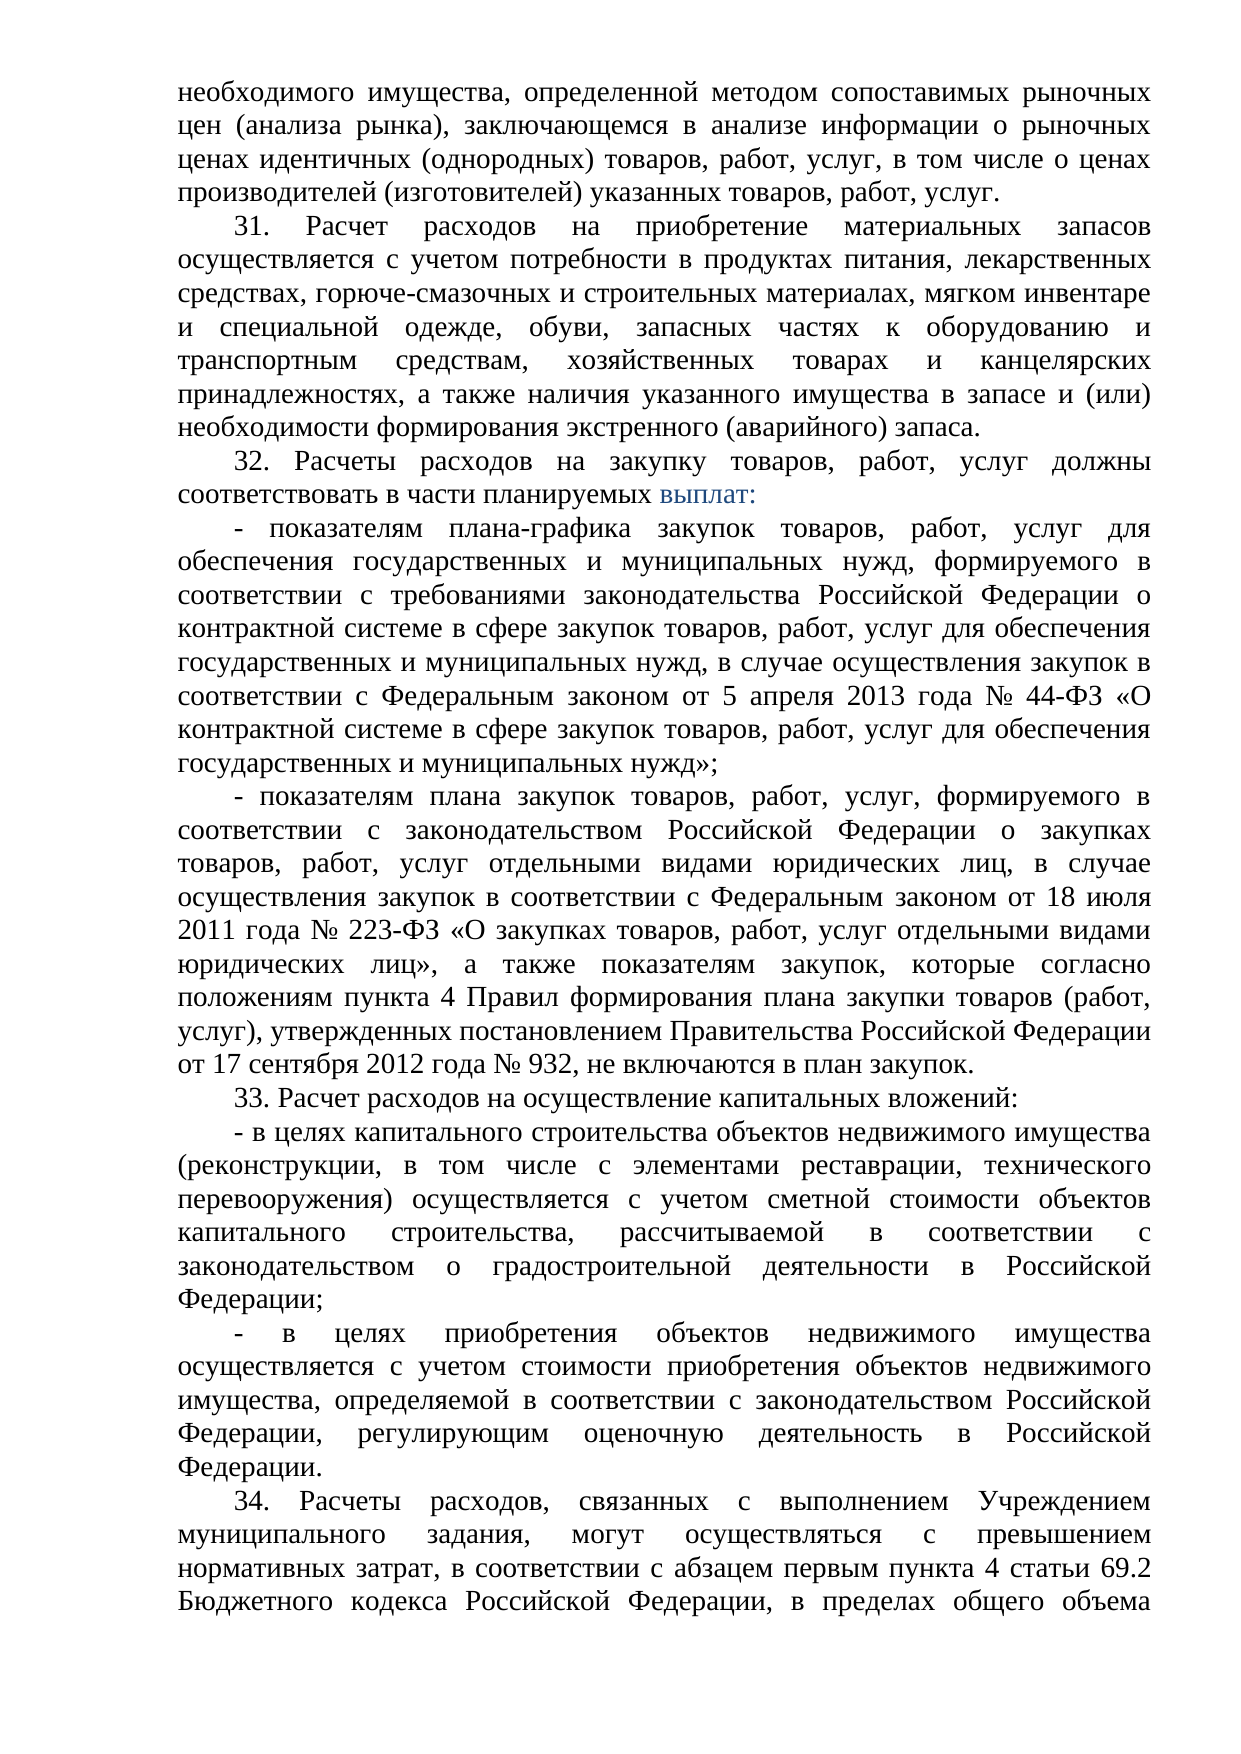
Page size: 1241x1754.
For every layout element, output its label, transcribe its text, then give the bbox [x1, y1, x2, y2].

text - в целях капитального строительства объектов недвижимого имущества (реконструкции, в том числе с элементами реставрации, технического перевооружения) осуществляется с учетом сметной стоимости объектов капитального строительства, рассчитываемой в соответствии с законодательством о градостроительной деятельности в Российской Федерации; [177, 1114, 1152, 1315]
text - показателям плана-графика закупок товаров, работ, услуг для обеспечения государственных и муниципальных нужд, формируемого в соответствии с требованиями законодательства Российской Федерации о контрактной системе в сфере закупок товаров, работ, услуг для обеспечения государственных и муниципальных нужд, в случае осуществления закупок в соответствии с Федеральным законом от 5 апреля 2013 года № 44-ФЗ «О контрактной системе в сфере закупок товаров, работ, услуг для обеспечения государственных и муниципальных нужд»; [177, 510, 1152, 778]
text 31. Расчет расходов на приобретение материальных запасов осуществляется с учетом потребности в продуктах питания, лекарственных средствах, горюче-смазочных и строительных материалах, мягком инвентаре и специальной одежде, обуви, запасных частях к оборудованию и транспортным средствам, хозяйственных товарах и канцелярских принадлежностях, а также наличия указанного имущества в запасе и (или) необходимости формирования экстренного (аварийного) запаса. [177, 208, 1152, 443]
text - показателям плана закупок товаров, работ, услуг, формируемого в соответствии с законодательством Российской Федерации о закупках товаров, работ, услуг отдельными видами юридических лиц, в случае осуществления закупок в соответствии с Федеральным законом от 18 июля 2011 года № 223-ФЗ «О закупках товаров, работ, услуг отдельными видами юридических лиц», а также показателям закупок, которые согласно положениям пункта 4 Правил формирования плана закупки товаров (работ, услуг), утвержденных постановлением Правительства Российской Федерации от 17 сентября 2012 года № 932, не включаются в план закупок. [177, 778, 1152, 1080]
text - в целях приобретения объектов недвижимого имущества осуществляется с учетом стоимости приобретения объектов недвижимого имущества, определяемой в соответствии с законодательством Российской Федерации, регулирующим оценочную деятельность в Российской Федерации. [177, 1315, 1152, 1483]
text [177, 1483, 1152, 1617]
text 33. Расчет расходов на осуществление капитальных вложений: [177, 1080, 1152, 1114]
text 32. Расчеты расходов на закупку товаров, работ, услуг должны соответствовать в части планируемых выплат: [177, 443, 1152, 510]
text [177, 74, 1152, 208]
